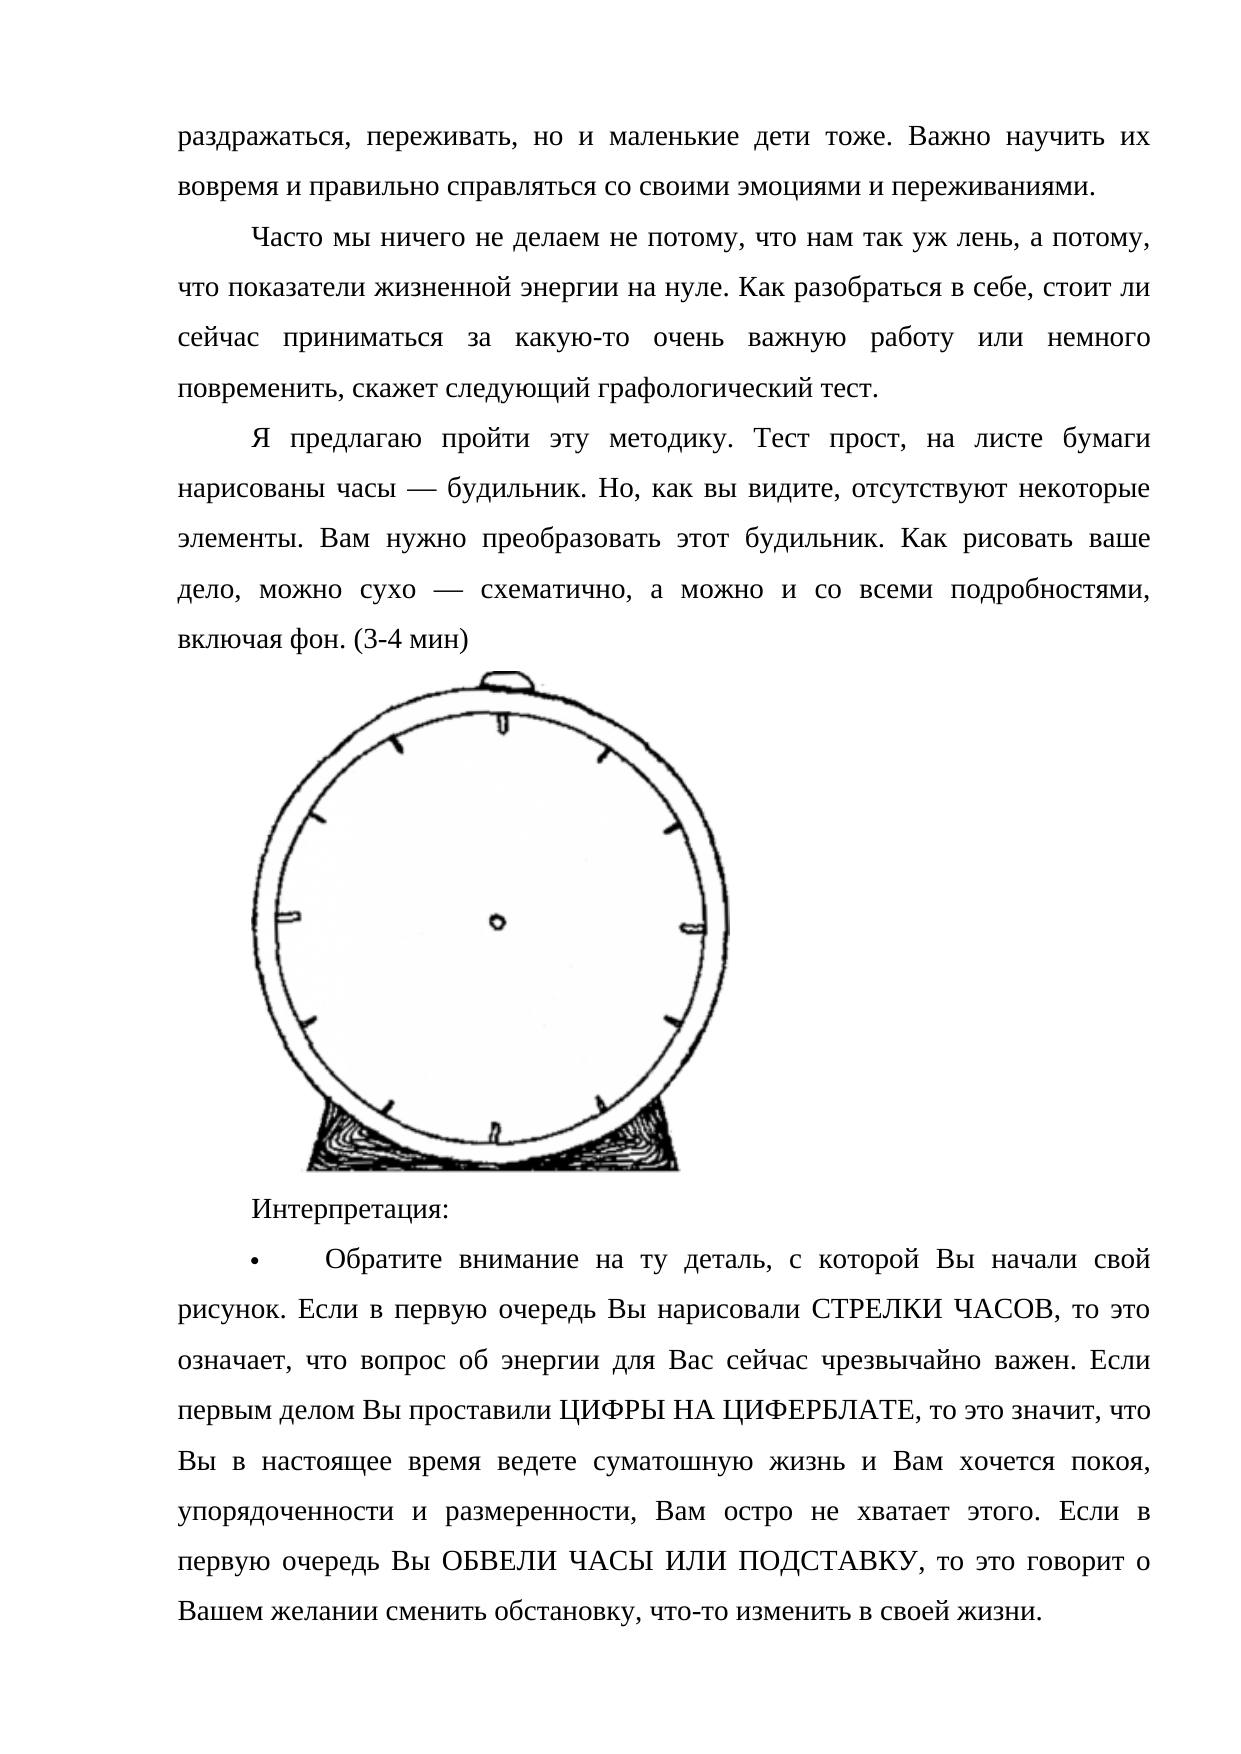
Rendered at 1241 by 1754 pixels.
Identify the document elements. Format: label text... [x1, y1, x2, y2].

text Я предлагаю пройти эту методику. Тест прост, на листе бумаги нарисованы часы — будильник. Но, как вы видите, отсутствуют некоторые элементы. Вам нужно преобразовать этот будильник. Как рисовать ваше дело, можно сухо — схематично, а можно и со всеми подробностями, включая фон. (3-4 мин) [177, 420, 1152, 655]
list Обратите внимание на ту деталь, с которой Вы начали свой рисунок. Если в первую очередь Вы нарисовали СТРЕЛКИ ЧАСОВ, то это означает, что вопрос об энергии для Вас сейчас чрезвычайно важен. Если первым делом Вы проставили ЦИФРЫ НА ЦИФЕРБЛАТЕ, то это значит, что Вы в настоящее время ведете суматошную жизнь и Вам хочется покоя, упорядоченности и размеренности, Вам остро не хватает этого. Если в первую очередь Вы ОБВЕЛИ ЧАСЫ ИЛИ ПОДСТАВКУ, то это говорит о Вашем желании сменить обстановку, что-то изменить в своей жизни. [177, 1241, 1152, 1627]
text Часто мы ничего не делаем не потому, что нам так уж лень, а потому, что показатели жизненной энергии на нуле. Как разобраться в себе, стоит ли сейчас приниматься за какую-то очень важную работу или немного повременить, скажет следующий графологический тест. [177, 219, 1152, 403]
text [177, 118, 1152, 202]
picture [251, 671, 730, 1178]
text Интерпретация: [177, 1191, 1152, 1224]
